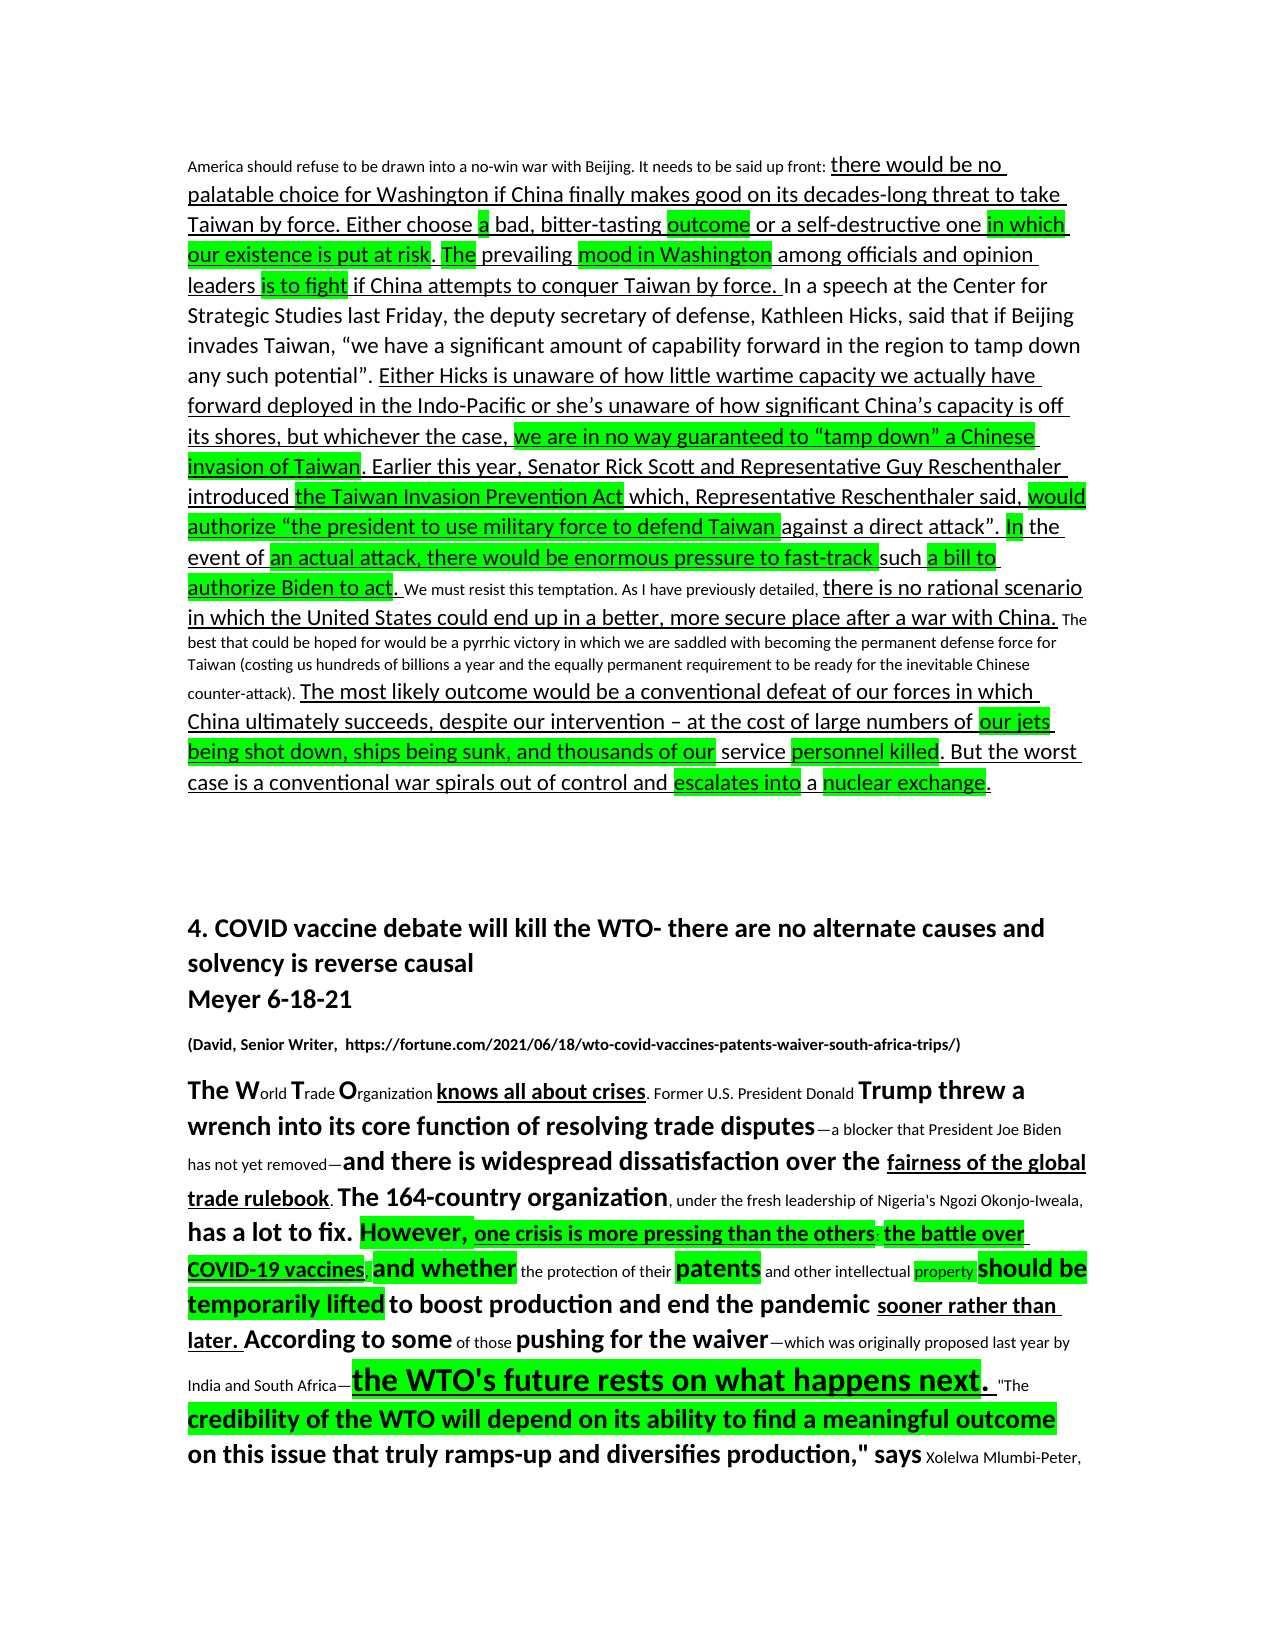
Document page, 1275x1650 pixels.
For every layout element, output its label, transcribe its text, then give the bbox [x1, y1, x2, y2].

text (David, Senior Writer, https://fortune.com/2021/06/18/wto-covid-vaccines-patents-waiver-south-africa-trips/) [187, 1034, 1087, 1055]
subtitle 4. COVID vaccine debate will kill the WTO- there are no alternate causes and solvency is reverse causal [187, 911, 1087, 980]
text Meyer 6-18-21 [187, 982, 1087, 1015]
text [187, 1073, 1087, 1471]
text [187, 150, 1087, 796]
